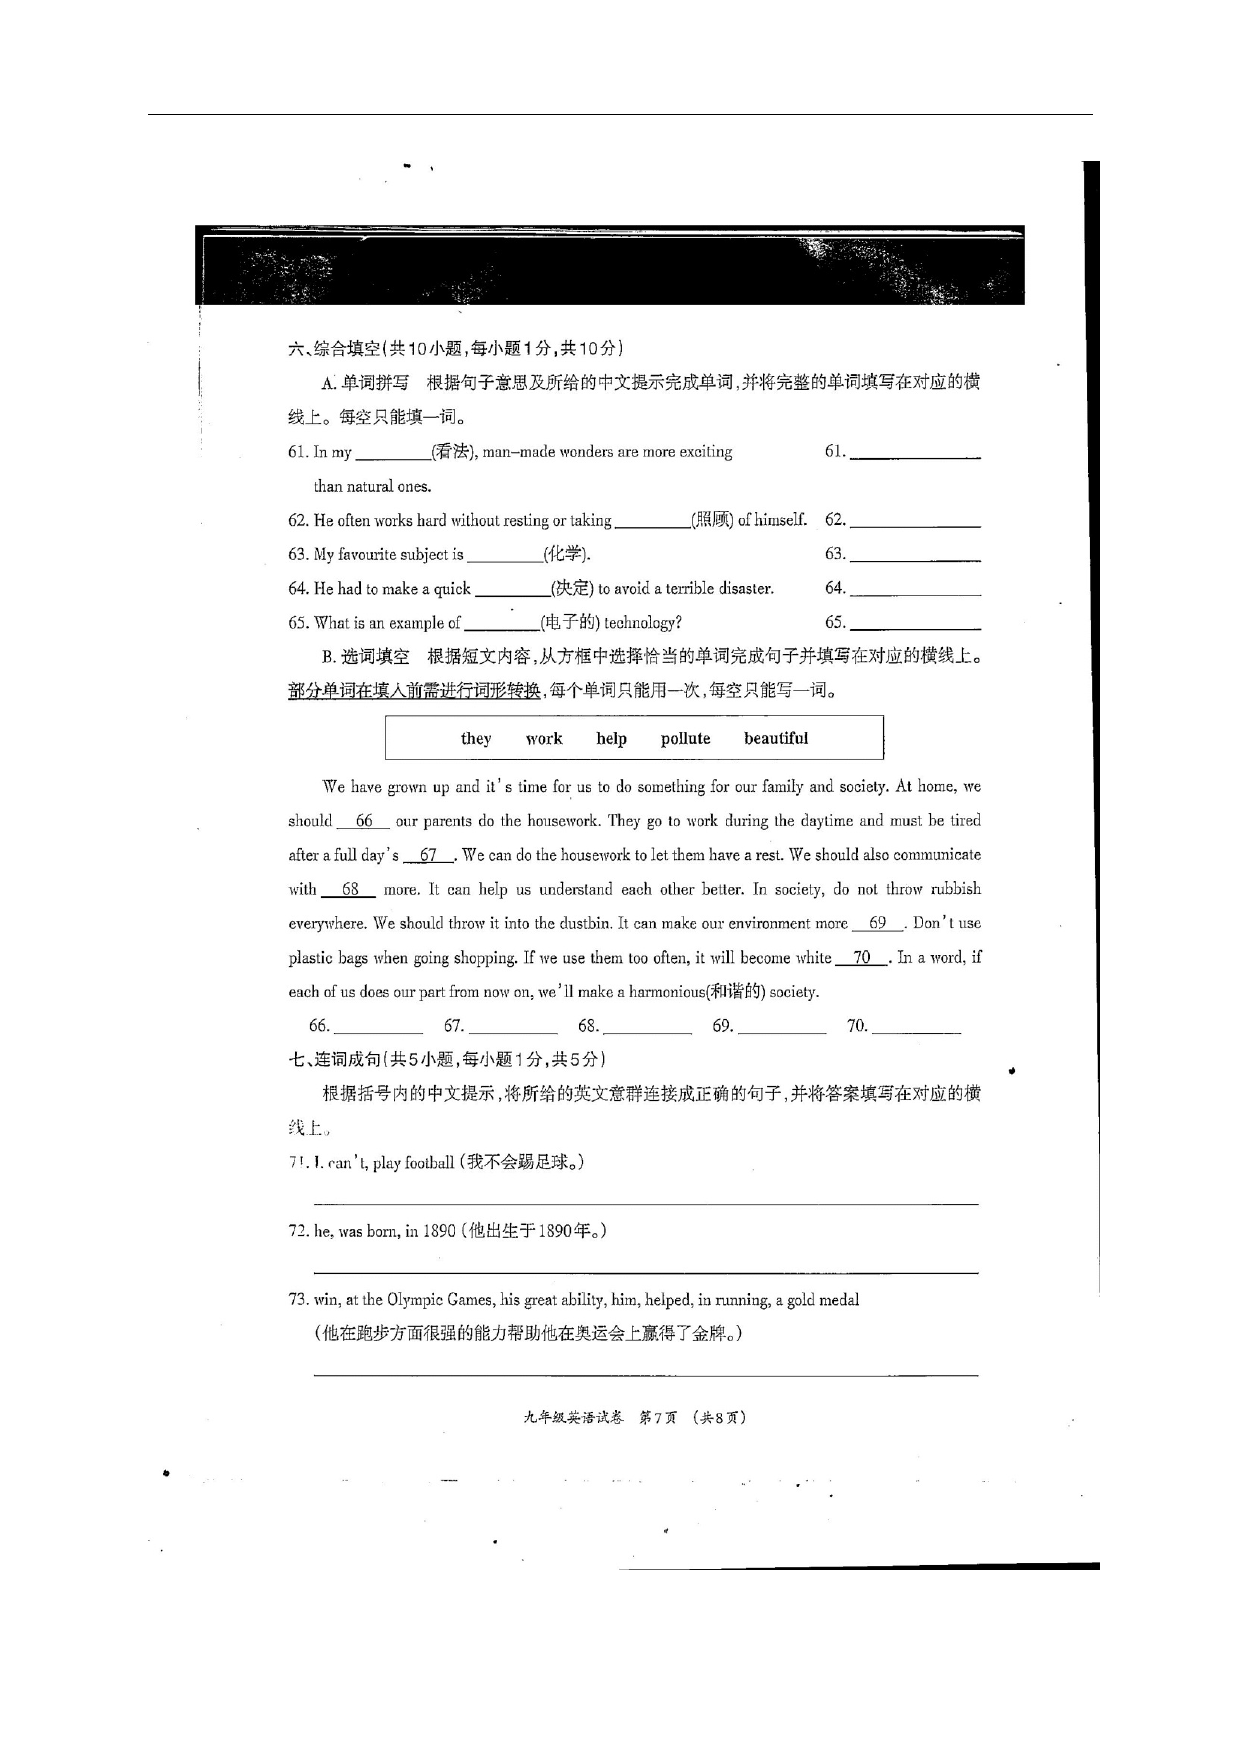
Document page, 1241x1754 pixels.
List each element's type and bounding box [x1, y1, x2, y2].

picture [147, 161, 1100, 1570]
